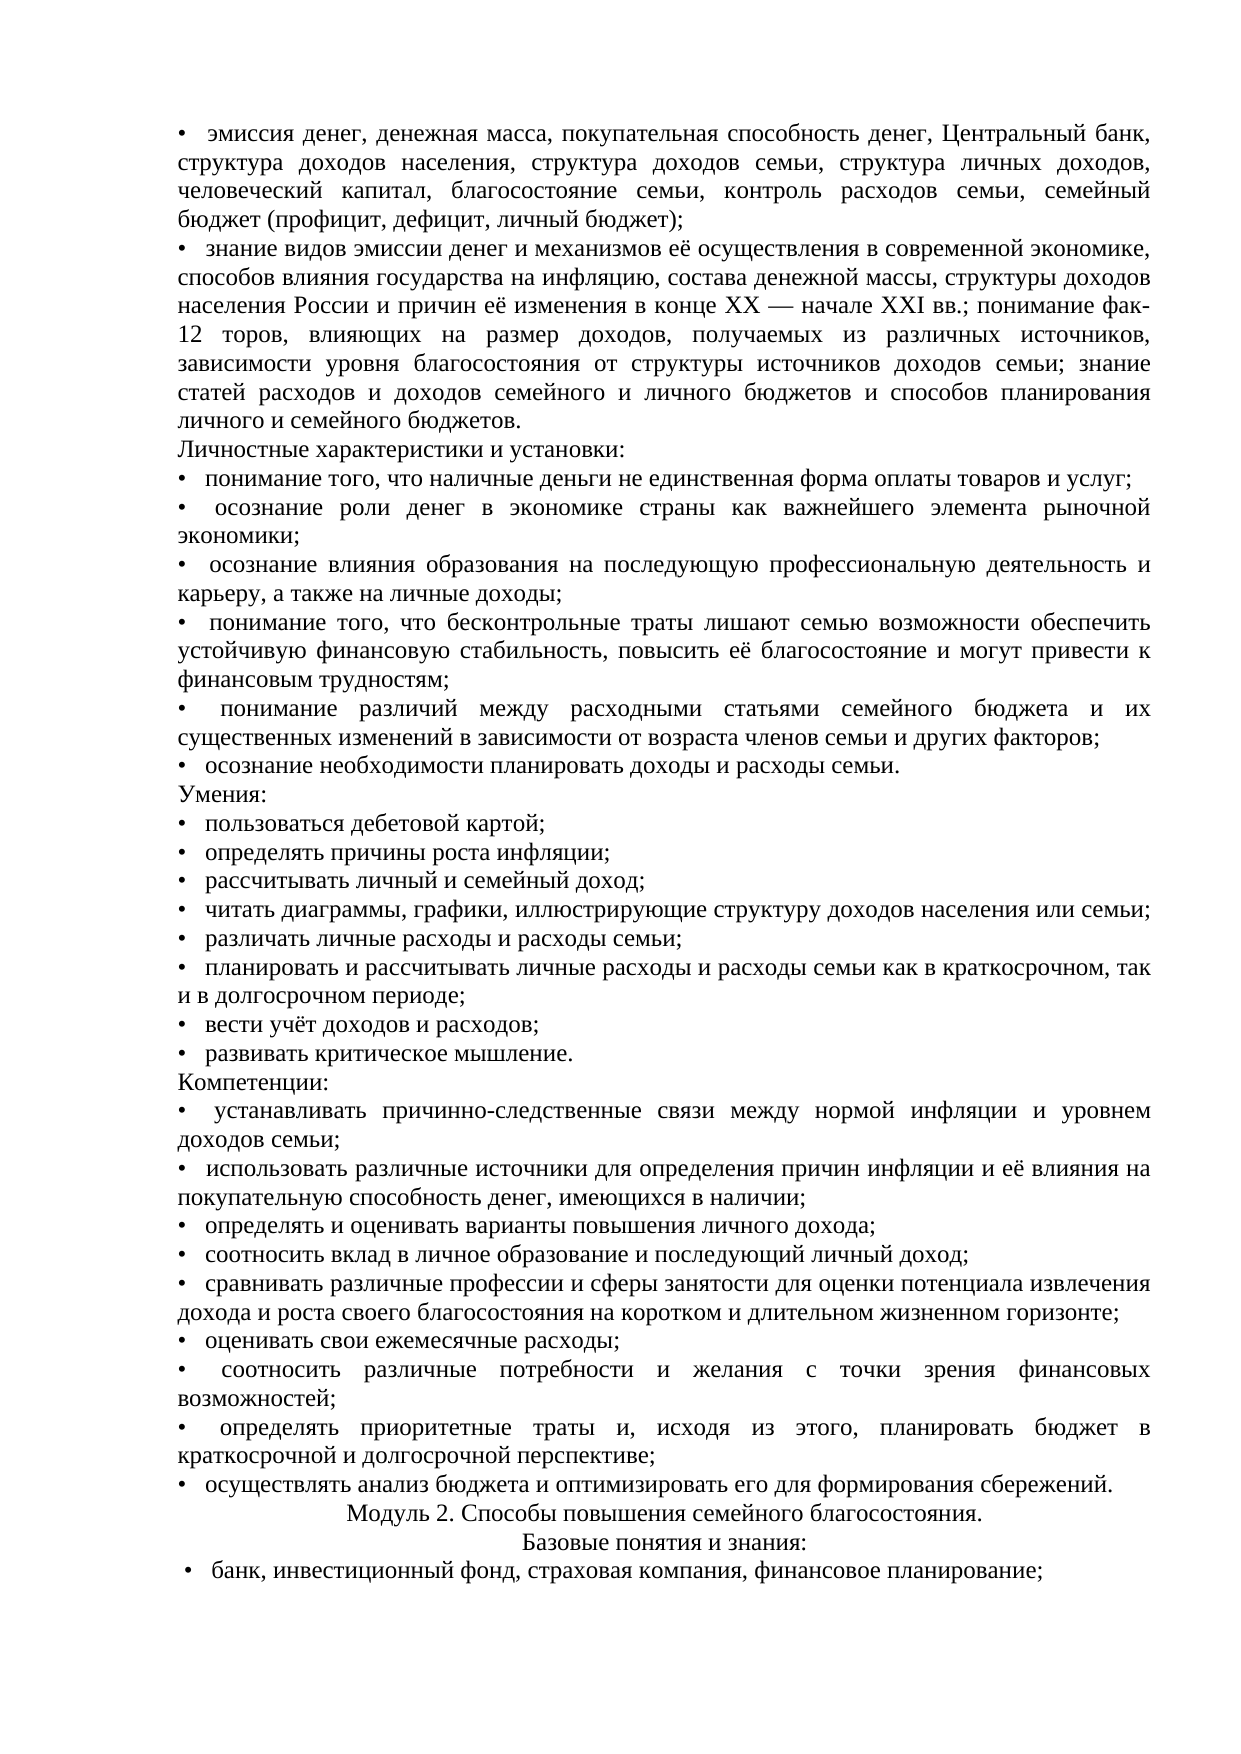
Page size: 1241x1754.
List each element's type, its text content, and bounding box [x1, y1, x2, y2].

text Базовые понятия и знания: [177, 1527, 1152, 1556]
text • осознание необходимости планировать доходы и расходы семьи. [177, 751, 1152, 779]
text • оценивать свои ежемесячные расходы; [177, 1326, 1152, 1354]
text • рассчитывать личный и семейный доход; [177, 866, 1152, 894]
text • знание видов эмиссии денег и механизмов её осуществления в современной экономике, способов влияния государства на инфляцию, состава денежной массы, структуры доходов населения России и причин её изменения в конце XX — начале XXI вв.; понимание фак- 12 торов, влияющих на размер доходов, получаемых из различных источников, зависимости уровня благосостояния от структуры источников доходов семьи; знание статей расходов и доходов семейного и личного бюджетов и способов планирования личного и семейного бюджетов. [177, 233, 1152, 434]
text • банк, инвестиционный фонд, страховая компания, финансовое планирование; [177, 1556, 1152, 1584]
text Личностные характеристики и установки: [177, 434, 1152, 463]
text • определять причины роста инфляции; [177, 837, 1152, 866]
text Компетенции: [177, 1067, 1152, 1096]
text • понимание того, что наличные деньги не единственная форма оплаты товаров и услуг; [177, 463, 1152, 492]
text • соотносить вклад в личное образование и последующий личный доход; [177, 1239, 1152, 1268]
text • развивать критическое мышление. [177, 1038, 1152, 1067]
text Умения: [177, 779, 1152, 808]
text • эмиссия денег, денежная масса, покупательная способность денег, Центральный банк, структура доходов населения, структура доходов семьи, структура личных доходов, человеческий капитал, благосостояние семьи, контроль расходов семьи, семейный бюджет (профицит, дефицит, личный бюджет); [177, 118, 1152, 233]
text • читать диаграммы, графики, иллюстрирующие структуру доходов населения или семьи; • различать личные расходы и расходы семьи; [177, 894, 1152, 952]
text • определять приоритетные траты и, исходя из этого, планировать бюджет в краткосрочной и долгосрочной перспективе; [177, 1412, 1152, 1469]
text • соотносить различные потребности и желания с точки зрения финансовых возможностей; [177, 1354, 1152, 1412]
text • осознание влияния образования на последующую профессиональную деятельность и карьеру, а также на личные доходы; [177, 549, 1152, 607]
text • понимание различий между расходными статьями семейного бюджета и их существенных изменений в зависимости от возраста членов семьи и других факторов; [177, 693, 1152, 751]
text • пользоваться дебетовой картой; [177, 808, 1152, 837]
text • осознание роли денег в экономике страны как важнейшего элемента рыночной экономики; [177, 492, 1152, 549]
text • определять и оценивать варианты повышения личного дохода; [177, 1211, 1152, 1239]
text • вести учёт доходов и расходов; [177, 1009, 1152, 1038]
text • использовать различные источники для определения причин инфляции и её влияния на покупательную способность денег, имеющихся в наличии; [177, 1153, 1152, 1211]
text • сравнивать различные профессии и сферы занятости для оценки потенциала извлечения дохода и роста своего благосостояния на коротком и длительном жизненном горизонте; [177, 1268, 1152, 1326]
text Модуль 2. Способы повышения семейного благосостояния. [177, 1498, 1152, 1527]
text • понимание того, что бесконтрольные траты лишают семью возможности обеспечить устойчивую финансовую стабильность, повысить её благосостояние и могут привести к финансовым трудностям; [177, 607, 1152, 693]
text • осуществлять анализ бюджета и оптимизировать его для формирования сбережений. [177, 1469, 1152, 1498]
text • планировать и рассчитывать личные расходы и расходы семьи как в краткосрочном, так и в долгосрочном периоде; [177, 952, 1152, 1009]
text • устанавливать причинно-следственные связи между нормой инфляции и уровнем доходов семьи; [177, 1096, 1152, 1153]
